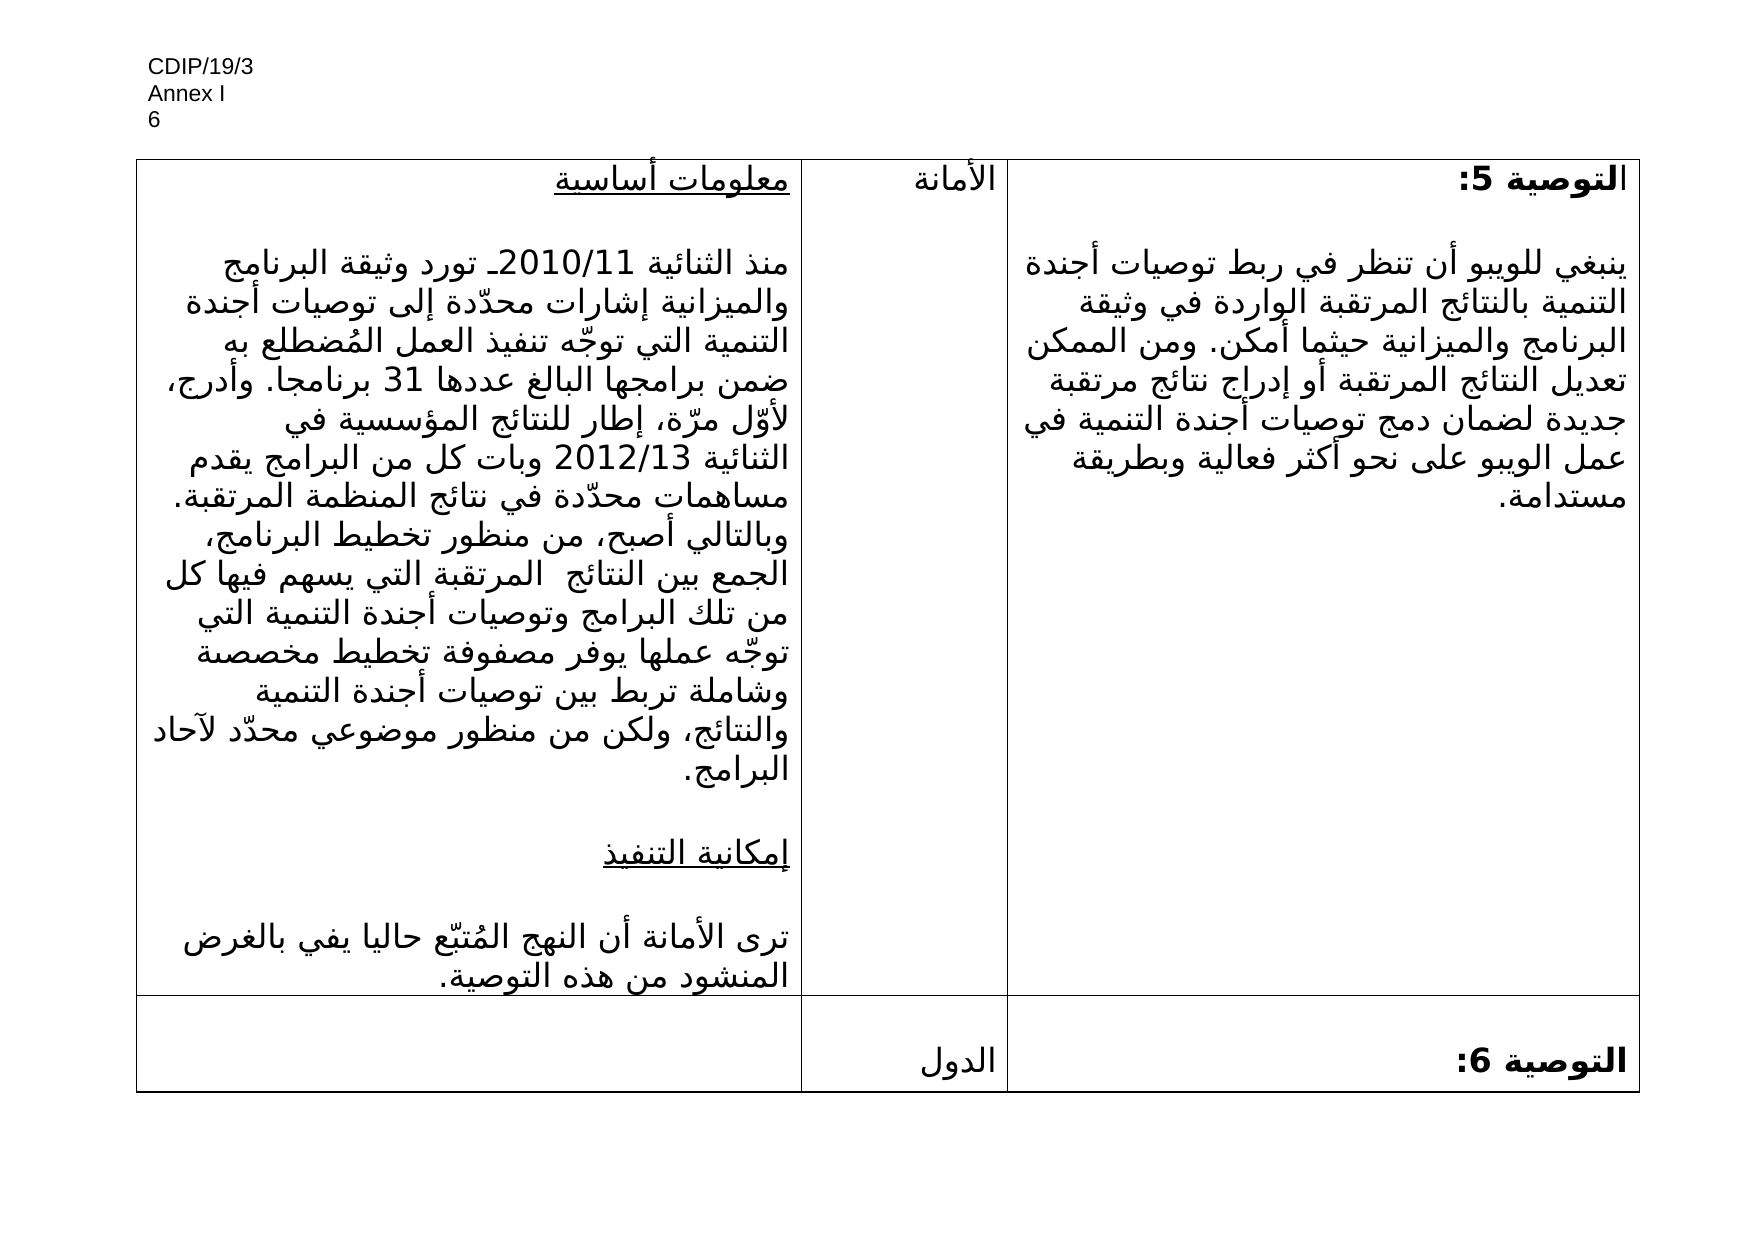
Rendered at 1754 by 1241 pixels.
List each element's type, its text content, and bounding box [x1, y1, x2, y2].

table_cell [137, 160, 801, 995]
table_cell الأمانة [802, 160, 1007, 995]
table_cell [1008, 160, 1639, 995]
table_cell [802, 996, 1007, 1091]
table_cell [137, 996, 801, 1091]
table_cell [1008, 996, 1639, 1091]
